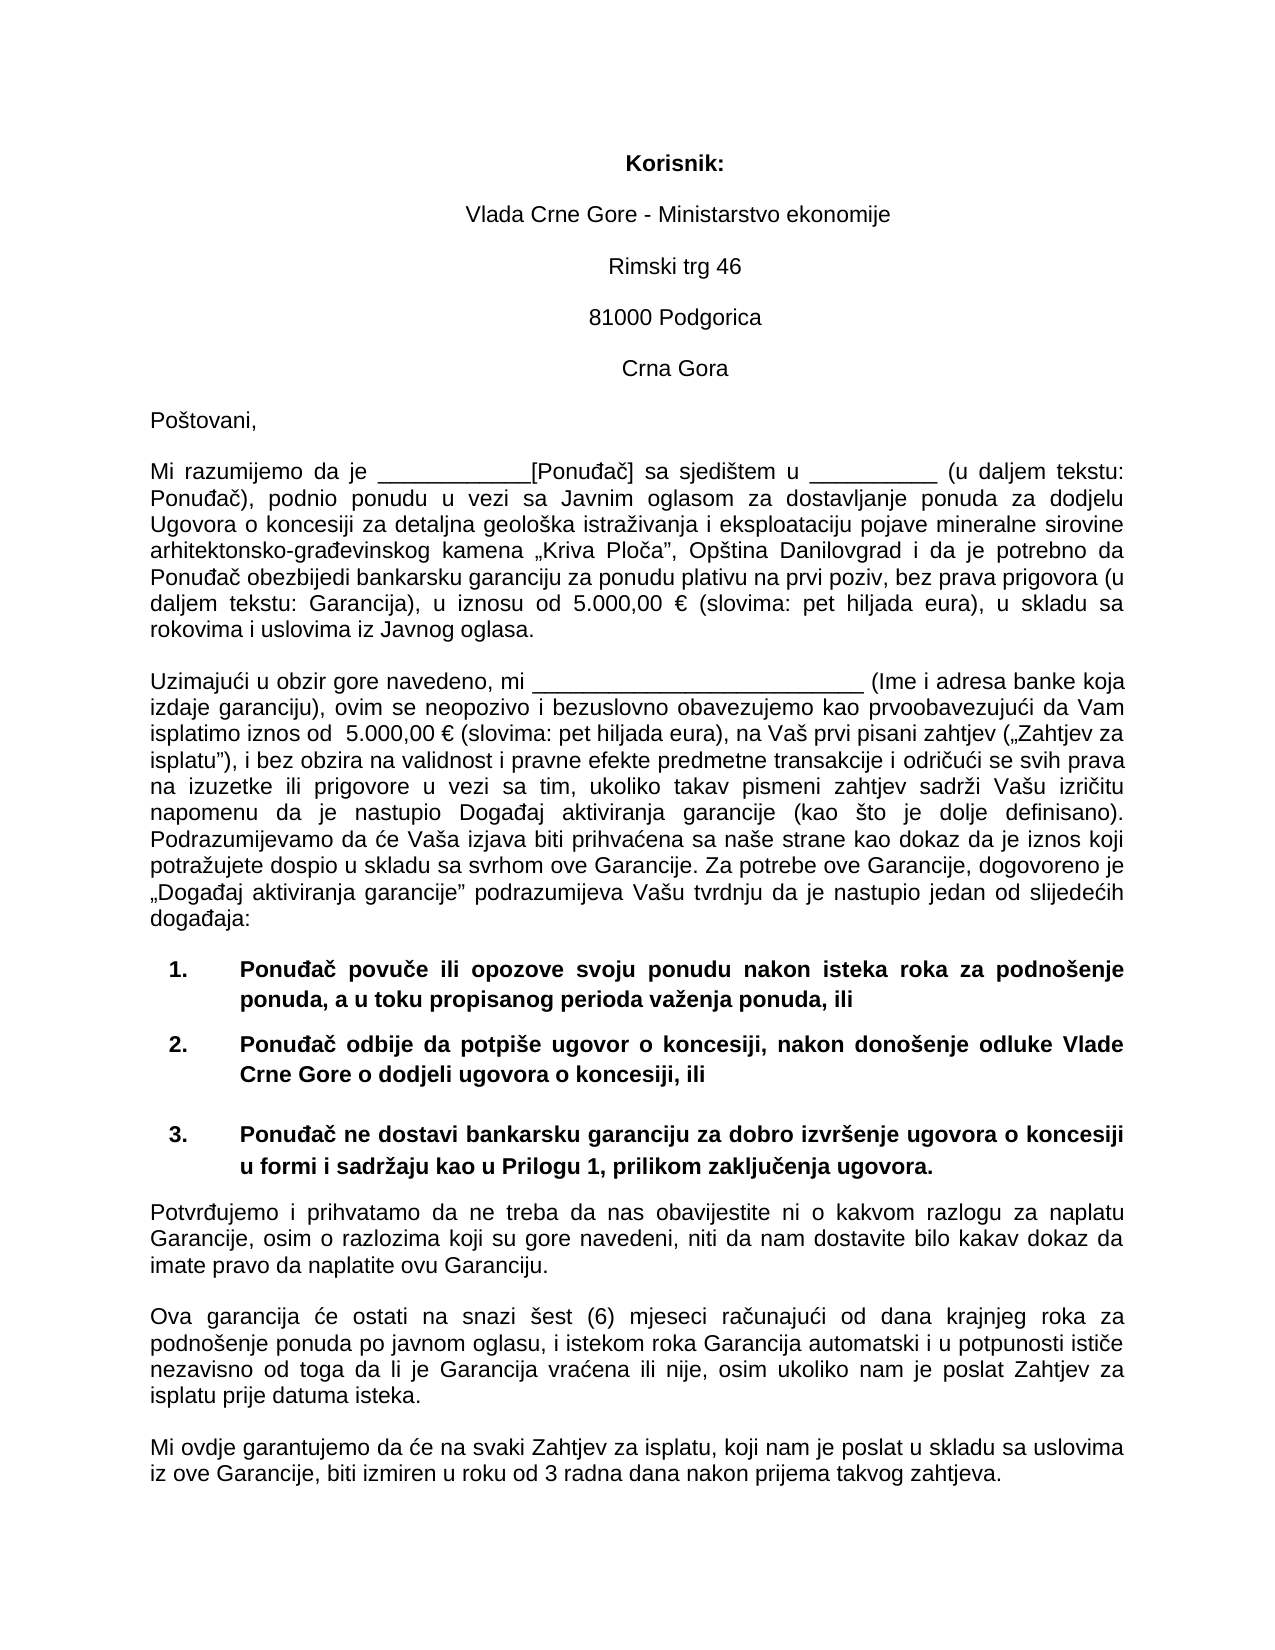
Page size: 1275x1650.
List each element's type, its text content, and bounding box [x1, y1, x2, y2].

text Mi ovdje garantujemo da će na svaki Zahtjev za isplatu, koji nam je poslat u skladu sa uslovima iz ove Garancije, biti izmiren u roku od 3 radna dana nakon prijema takvog zahtjeva. [150, 1433, 1125, 1486]
text Potvrđujemo i prihvatamo da ne treba da nas obavijestite ni o kakvom razlogu za naplatu Garancije, osim o razlozima koji su gore navedeni, niti da nam dostavite bilo kakav dokaz da imate pravo da naplatite ovu Garanciju. [150, 1199, 1125, 1278]
text Poštovani, [150, 407, 1125, 433]
text Ponuđač povuče ili opozove svoju ponudu nakon isteka roka za podnošenje ponuda, a u toku propisanog perioda važenja ponuda, ili [169, 956, 1125, 1013]
text Mi razumijemo da je ____________[Ponuđač] sa sjedištem u __________ (u daljem tekstu: Ponuđač), podnio ponudu u vezi sa Javnim oglasom za dostavljanje ponuda za dodjelu Ugovora o koncesiji za detaljna geološka istraživanja i eksploataciju pojave mineralne sirovine arhitektonsko-građevinskog kamena „Kriva Ploča”, Opština Danilovgrad i da je potrebno da Ponuđač obezbijedi bankarsku garanciju za ponudu plativu na prvi poziv, bez prava prigovora (u daljem tekstu: Garancija), u iznosu od 5.000,00 € (slovima: pet hiljada eura), u skladu sa rokovima i uslovima iz Javnog oglasa. [150, 458, 1125, 643]
text Ponuđač ne dostavi bankarsku garanciju za dobro izvršenje ugovora o koncesiji u formi i sadržaju kao u Prilogu 1, prilikom zaključenja ugovora. [169, 1121, 1125, 1179]
text Ova garancija će ostati na snazi šest (6) mjeseci računajući od dana krajnjeg roka za podnošenje ponuda po javnom oglasu, i istekom roka Garancija automatski i u potpunosti ističe nezavisno od toga da li je Garancija vraćena ili nije, osim ukoliko nam je poslat Zahtjev za isplatu prije datuma isteka. [150, 1303, 1125, 1408]
text Vlada Crne Gore - Ministarstvo ekonomije [225, 201, 1125, 228]
text Ponuđač odbije da potpiše ugovor o koncesiji, nakon donošenje odluke Vlade Crne Gore o dodjeli ugovora o koncesiji, ili [169, 1031, 1125, 1088]
text Korisnik: [225, 150, 1125, 176]
text Uzimajući u obzir gore navedeno, mi __________________________ (Ime i adresa banke koja izdaje garanciju), ovim se neopozivo i bezuslovno obavezujemo kao prvoobavezujući da Vam isplatimo iznos od 5.000,00 € (slovima: pet hiljada eura), na Vaš prvi pisani zahtjev („Zahtjev za isplatu”), i bez obzira na validnost i pravne efekte predmetne transakcije i odričući se svih prava na izuzetke ili prigovore u vezi sa tim, ukoliko takav pismeni zahtjev sadrži Vašu izričitu napomenu da je nastupio Događaj aktiviranja garancije (kao što je dolje definisano). Podrazumijevamo da će Vaša izjava biti prihvaćena sa naše strane kao dokaz da je iznos koji potražujete dospio u skladu sa svrhom ove Garancije. Za potrebe ove Garancije, dogovoreno je „Događaj aktiviranja garancije” podrazumijeva Vašu tvrdnju da je nastupio jedan od slijedećih događaja: [150, 668, 1125, 931]
text Crna Gora [225, 355, 1125, 382]
text 81000 Podgorica [225, 304, 1125, 330]
text Rimski trg 46 [225, 253, 1125, 279]
